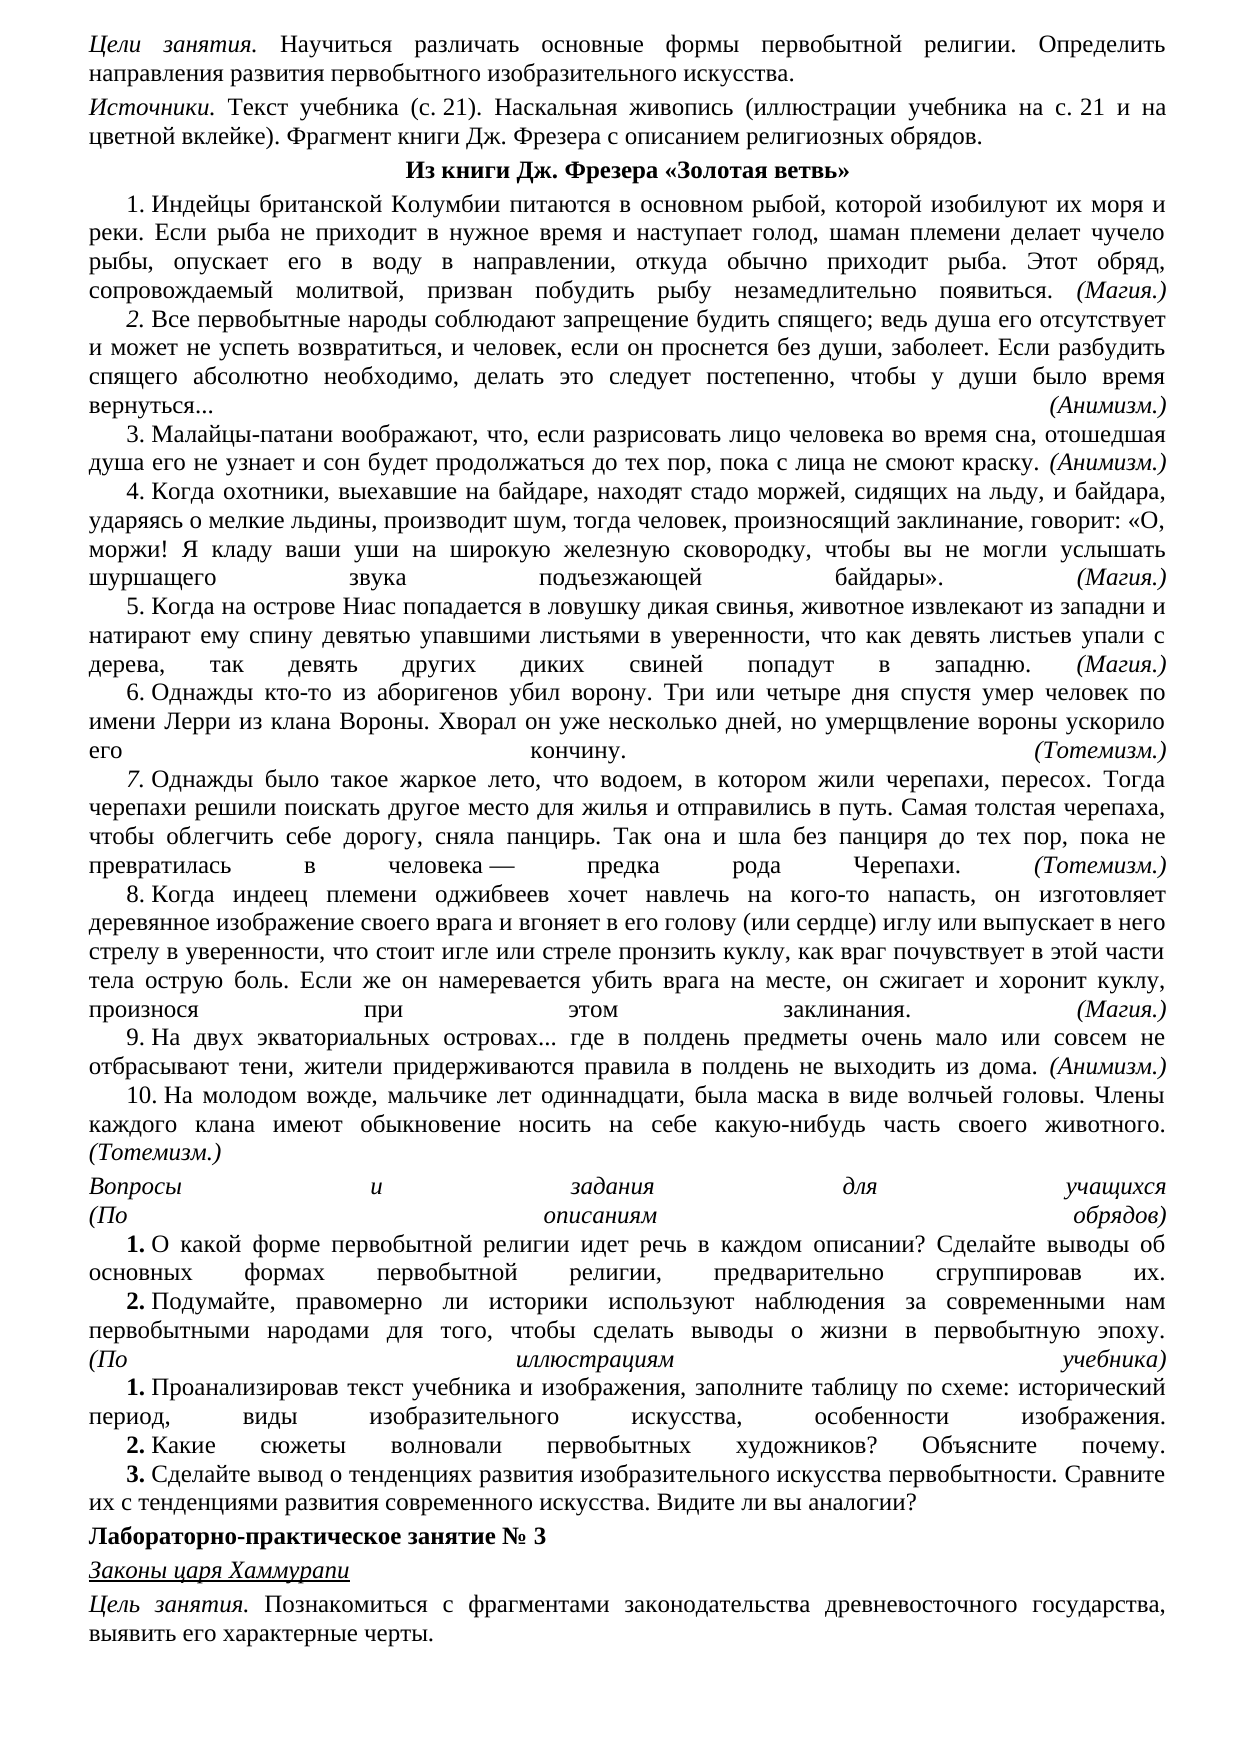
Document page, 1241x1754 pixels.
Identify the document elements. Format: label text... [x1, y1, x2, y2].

text 1. Индейцы британской Колумбии питаются в основном рыбой, которой изобилуют их моря и реки. Если рыба не приходит в нужное время и наступает голод, шаман племени делает чучело рыбы, опускает его в воду в направлении, откуда обычно приходит рыба. Этот обряд, сопровождаемый молитвой, призван побудить рыбу незамедлительно появиться. (Магия.) 2. Все первобытные народы соблюдают запрещение будить спящего; ведь душа его отсутствует и может не успеть возвратиться, и человек, если он проснется без души, заболеет. Если разбудить спящего абсолютно необходимо, делать это следует постепенно, чтобы у души было время вернуться... (Анимизм.) 3. Малайцы-патани воображают, что, если разрисовать лицо человека во время сна, отошедшая душа его не узнает и сон будет продолжаться до тех пор, пока с лица не смоют краску. (Анимизм.) 4. Когда охотники, выехавшие на байдаре, находят стадо моржей, сидящих на льду, и байдара, ударяясь о мелкие льдины, производит шум, тогда человек, произносящий заклинание, говорит: «О, моржи! Я кладу ваши уши на широкую железную сковородку, чтобы вы не могли услышать шуршащего звука подъезжающей байдары». (Магия.) 5. Когда на острове Ниас попадается в ловушку дикая свинья, животное извлекают из западни и натирают ему спину девятью упавшими листьями в уверенности, что как девять листьев упали с дерева, так девять других диких свиней попадут в западню. (Магия.) 6. Однажды кто-то из аборигенов убил ворону. Три или четыре дня спустя умер человек по имени Лерри из клана Вороны. Хворал он уже несколько дней, но умерщвление вороны ускорило его кончину. (Тотемизм.) 7. Однажды было такое жаркое лето, что водоем, в котором жили черепахи, пересох. Тогда черепахи решили поискать другое место для жилья и отправились в путь. Самая толстая черепаха, чтобы облегчить себе дорогу, сняла панцирь. Так она и шла без панциря до тех пор, пока не превратилась в человека — предка рода Черепахи. (Тотемизм.) 8. Когда индеец племени оджибвеев хочет навлечь на кого-то напасть, он изготовляет деревянное изображение своего врага и вгоняет в его голову (или сердце) иглу или выпускает в него стрелу в уверенности, что стоит игле или стреле пронзить куклу, как враг почувствует в этой части тела острую боль. Если же он намеревается убить врага на месте, он сжигает и хоронит куклу, произнося при этом заклинания. (Магия.) 9. На двух экваториальных островах... где в полдень предметы очень мало или совсем не отбрасывают тени, жители придерживаются правила в полдень не выходить из дома. (Анимизм.) 10. На молодом вожде, мальчике лет одиннадцати, была маска в виде волчьей головы. Члены каждого клана имеют обыкновение носить на себе какую-нибудь часть своего животного. (Тотемизм.) [89, 189, 1167, 1166]
text Из книги Дж. Фрезера «Золотая ветвь» [89, 155, 1167, 183]
text Цели занятия. Научиться различать основные формы первобытной религии. Определить направления развития первобытного изобразительного искусства. [89, 29, 1167, 87]
text Законы царя Хаммурапи [89, 1555, 1167, 1584]
text Вопросы и задания для учащихся (По описаниям обрядов) 1. О какой форме первобытной религии идет речь в каждом описании? Сделайте выводы об основных формах первобытной религии, предварительно сгруппировав их. 2. Подумайте, правомерно ли историки используют наблюдения за современными нам первобытными народами для того, чтобы сделать выводы о жизни в первобытную эпоху. (По иллюстрациям учебника) 1. Проанализировав текст учебника и изображения, заполните таблицу по схеме: исторический период, виды изобразительного искусства, особенности изображения. 2. Какие сюжеты волновали первобытных художников? Объясните почему. 3. Сделайте вывод о тенденциях развития изобразительного искусства первобытности. Сравните их с тенденциями развития современного искусства. Видите ли вы аналогии? [89, 1171, 1167, 1516]
text Лабораторно-практическое занятие № 3 [89, 1521, 1167, 1550]
text Источники. Текст учебника (с. 21). Наскальная живопись (иллюстрации учебника на с. 21 и на цветной вклейке). Фрагмент книги Дж. Фрезера с описанием религиозных обрядов. [89, 92, 1167, 150]
text Цель занятия. Познакомиться с фрагментами законодательства древневосточного государства, выявить его характерные черты. [89, 1589, 1167, 1647]
